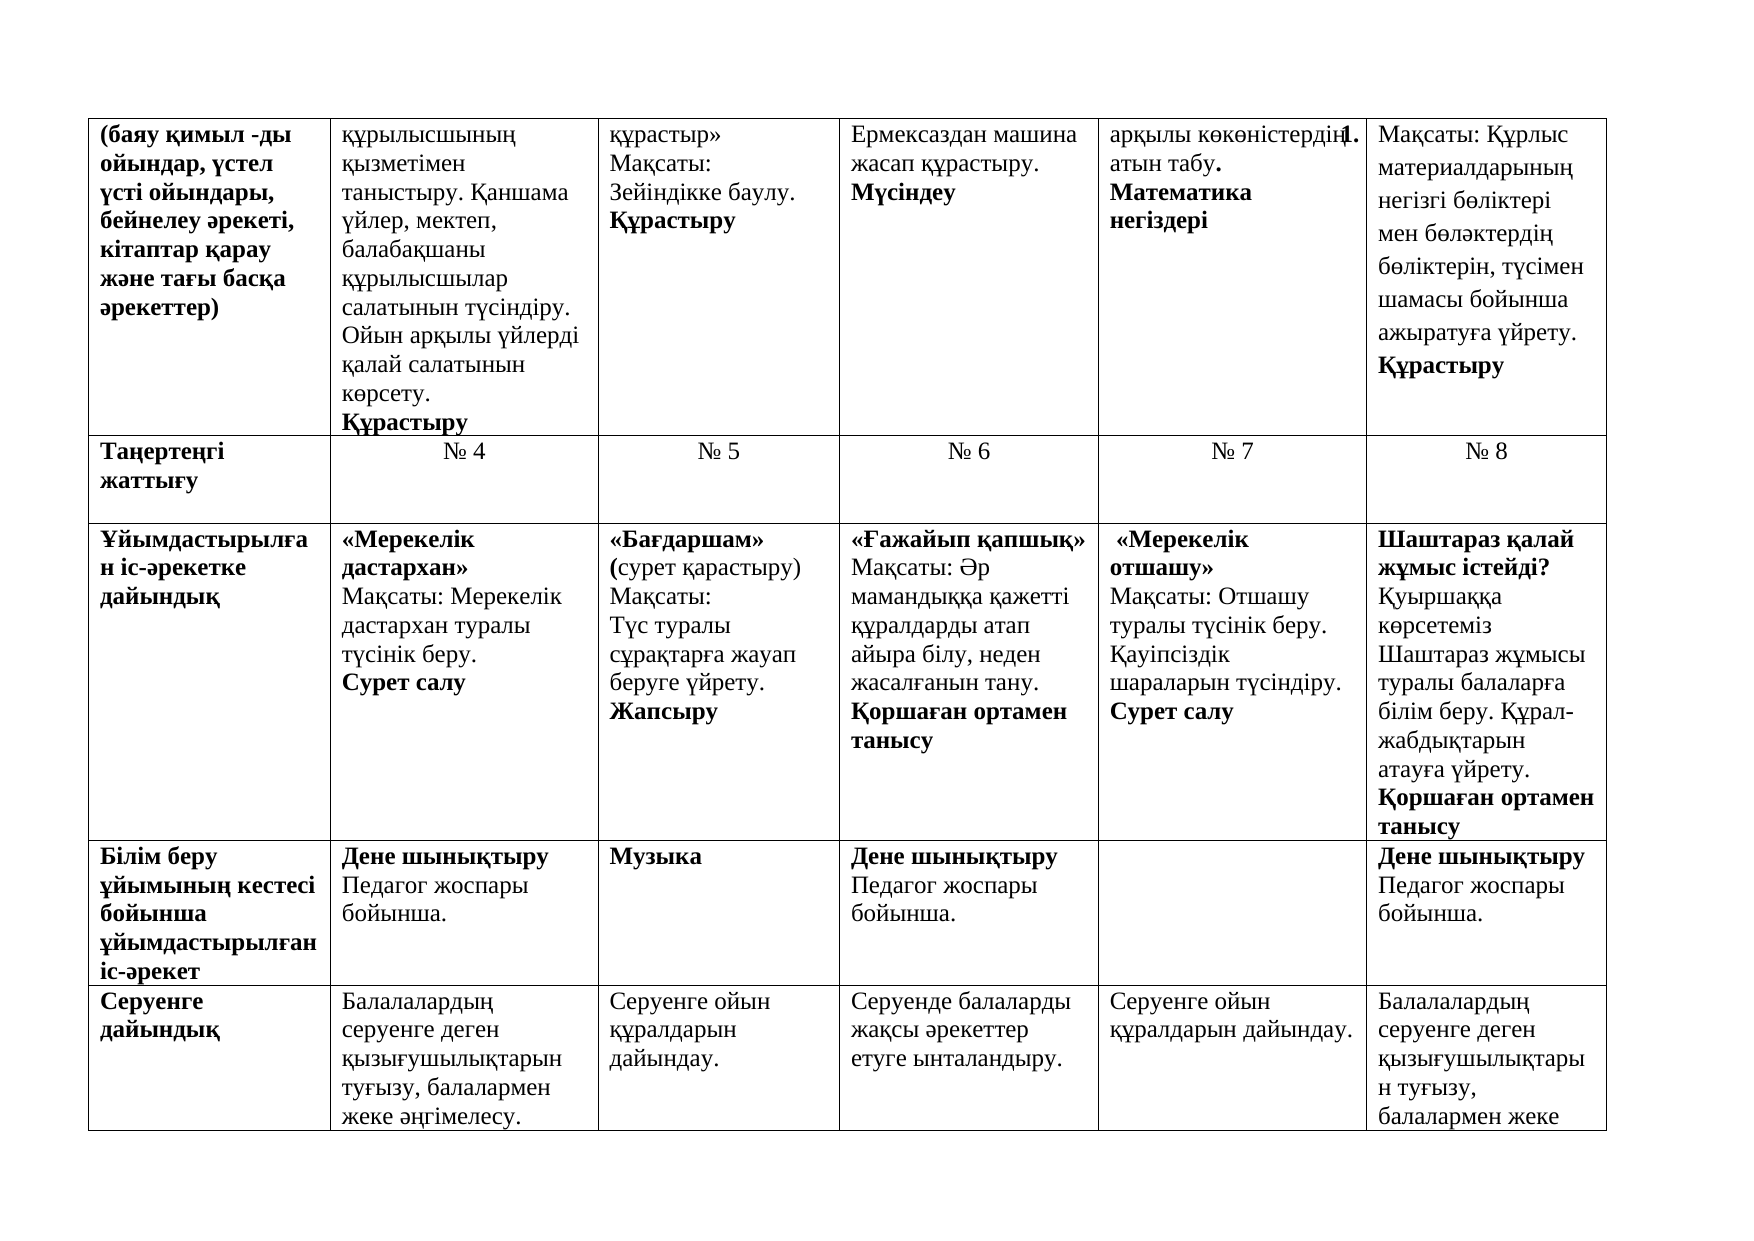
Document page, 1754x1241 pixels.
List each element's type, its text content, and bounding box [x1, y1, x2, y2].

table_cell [1367, 986, 1606, 1129]
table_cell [599, 119, 839, 435]
table_cell № 6 [840, 436, 1098, 523]
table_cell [89, 119, 330, 435]
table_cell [331, 119, 598, 435]
table_cell Дене шынықтыру Педагог жоспары бойынша. [840, 841, 1098, 985]
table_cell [840, 119, 1098, 435]
table_cell Музыка [599, 841, 839, 985]
table_cell «Мерекелік отшашу» Мақсаты: Отшашу туралы түсінік беру. Қауіпсіздік шараларын түсіндіру. Сурет салу [1099, 524, 1366, 840]
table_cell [331, 986, 598, 1129]
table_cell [1367, 119, 1606, 435]
table_cell Ұйымдастырылған іс-әрекетке дайындық [89, 524, 330, 840]
table_cell № 7 [1099, 436, 1366, 523]
table_cell «Мерекелік дастархан» Мақсаты: Мерекелік дастархан туралы түсінік беру. Сурет салу [331, 524, 598, 840]
table_cell Дене шынықтыру Педагог жоспары бойынша. [331, 841, 598, 985]
table_cell [1099, 841, 1366, 985]
table_cell № 5 [599, 436, 839, 523]
table_cell № 8 [1367, 436, 1606, 523]
table_cell «Бағдаршам» (сурет қарастыру) Мақсаты: Түс туралы сұрақтарға жауап беруге үйрету. Жапсыру [599, 524, 839, 840]
table_cell «Ғажайып қапшық» Мақсаты: Әр мамандыққа қажетті құралдарды атап айыра білу, неден жасалғанын тану. Қоршаған ортамен танысу [840, 524, 1098, 840]
table_cell Білім беру ұйымының кестесі бойынша ұйымдастырылған іс-әрекет [89, 841, 330, 985]
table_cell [840, 986, 1098, 1129]
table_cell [1099, 986, 1366, 1129]
table_cell Таңертеңгі жаттығу [89, 436, 330, 523]
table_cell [599, 986, 839, 1129]
table_cell № 4 [331, 436, 598, 523]
table_cell Серуенге дайындық [89, 986, 330, 1129]
table_cell Шаштараз қалай жұмыс істейді? Қуыршаққа көрсетеміз Шаштараз жұмысы туралы балаларға білім беру. Құрал-жабдықтарын атауға үйрету. Қоршаған ортамен танысу [1367, 524, 1606, 840]
table_cell Дене шынықтыру Педагог жоспары бойынша. [1367, 841, 1606, 985]
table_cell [1099, 119, 1366, 435]
